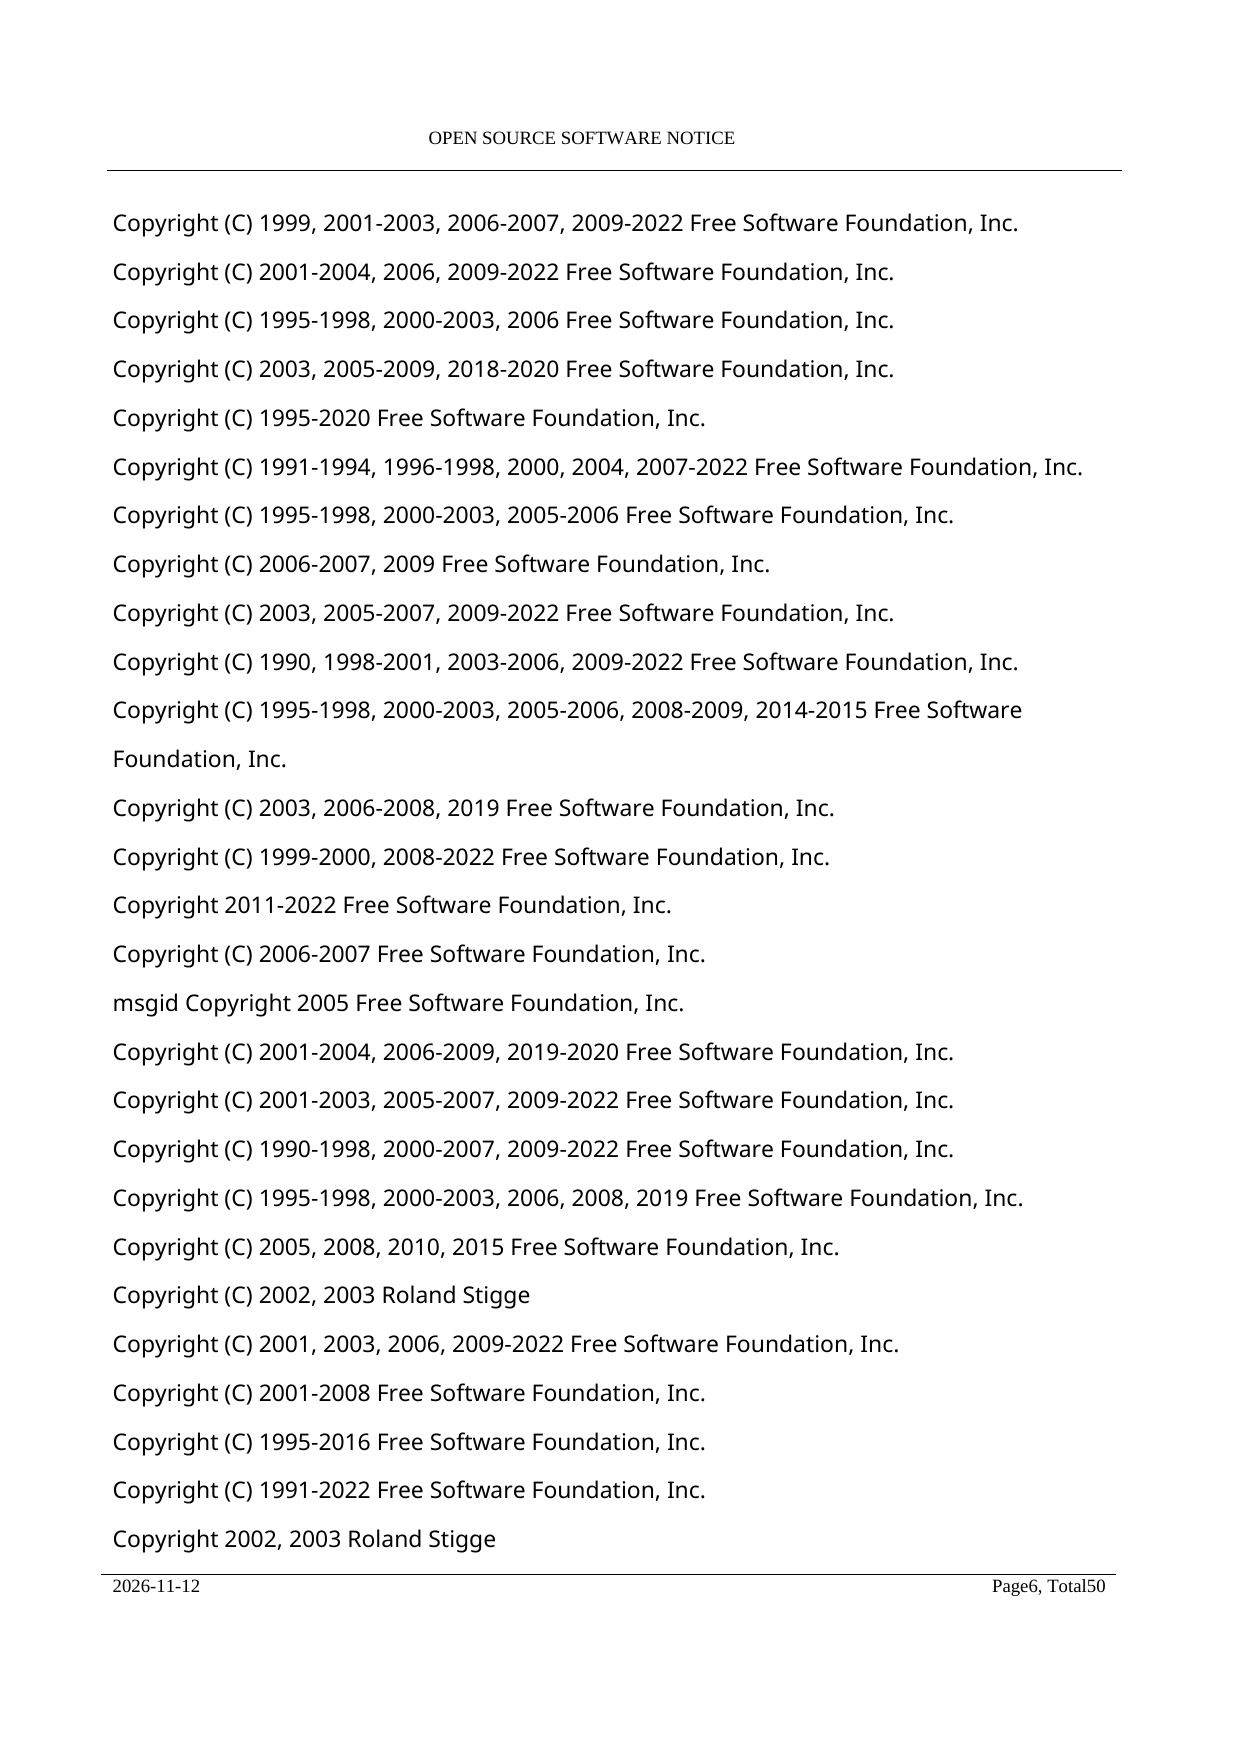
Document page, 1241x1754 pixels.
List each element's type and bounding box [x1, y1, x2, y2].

text [112, 206, 1128, 1555]
